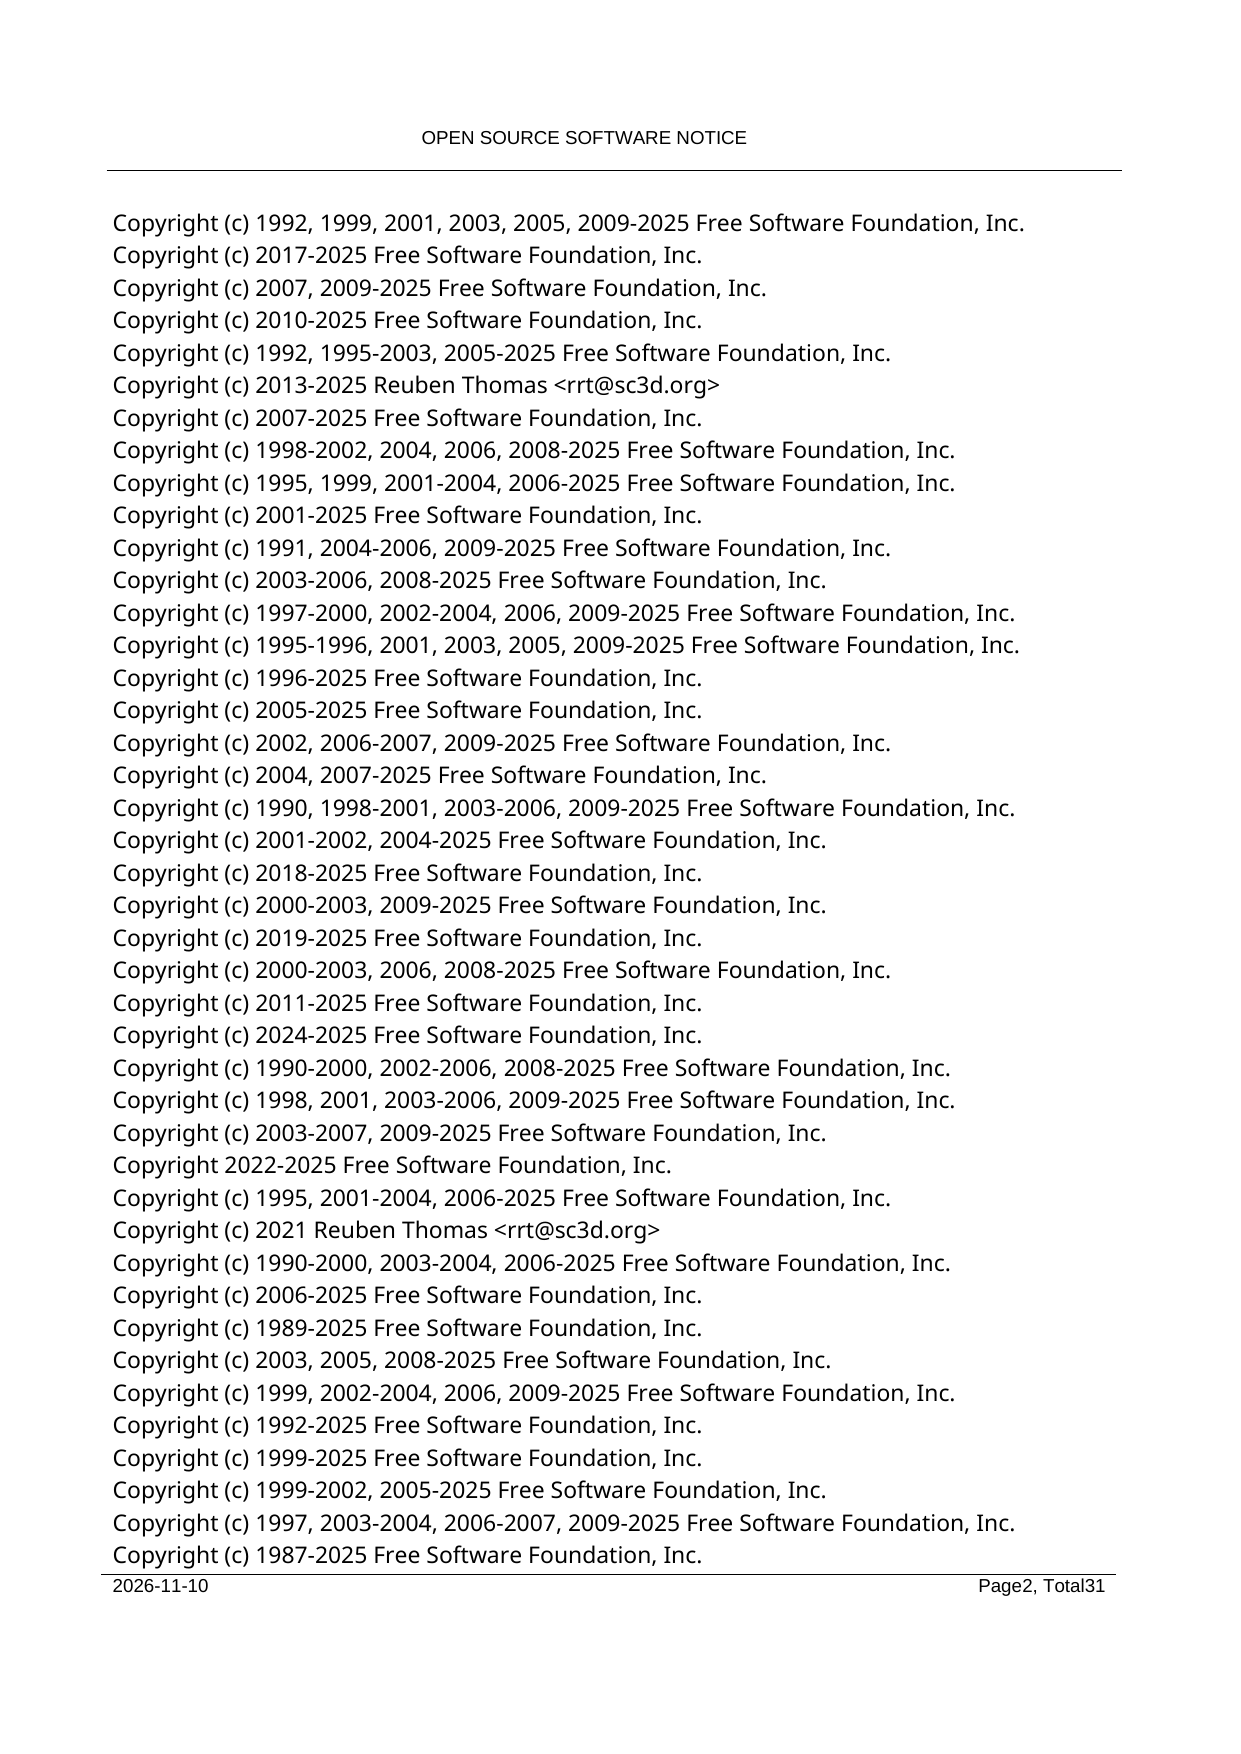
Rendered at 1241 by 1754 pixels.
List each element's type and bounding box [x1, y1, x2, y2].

text [112, 206, 1128, 1571]
